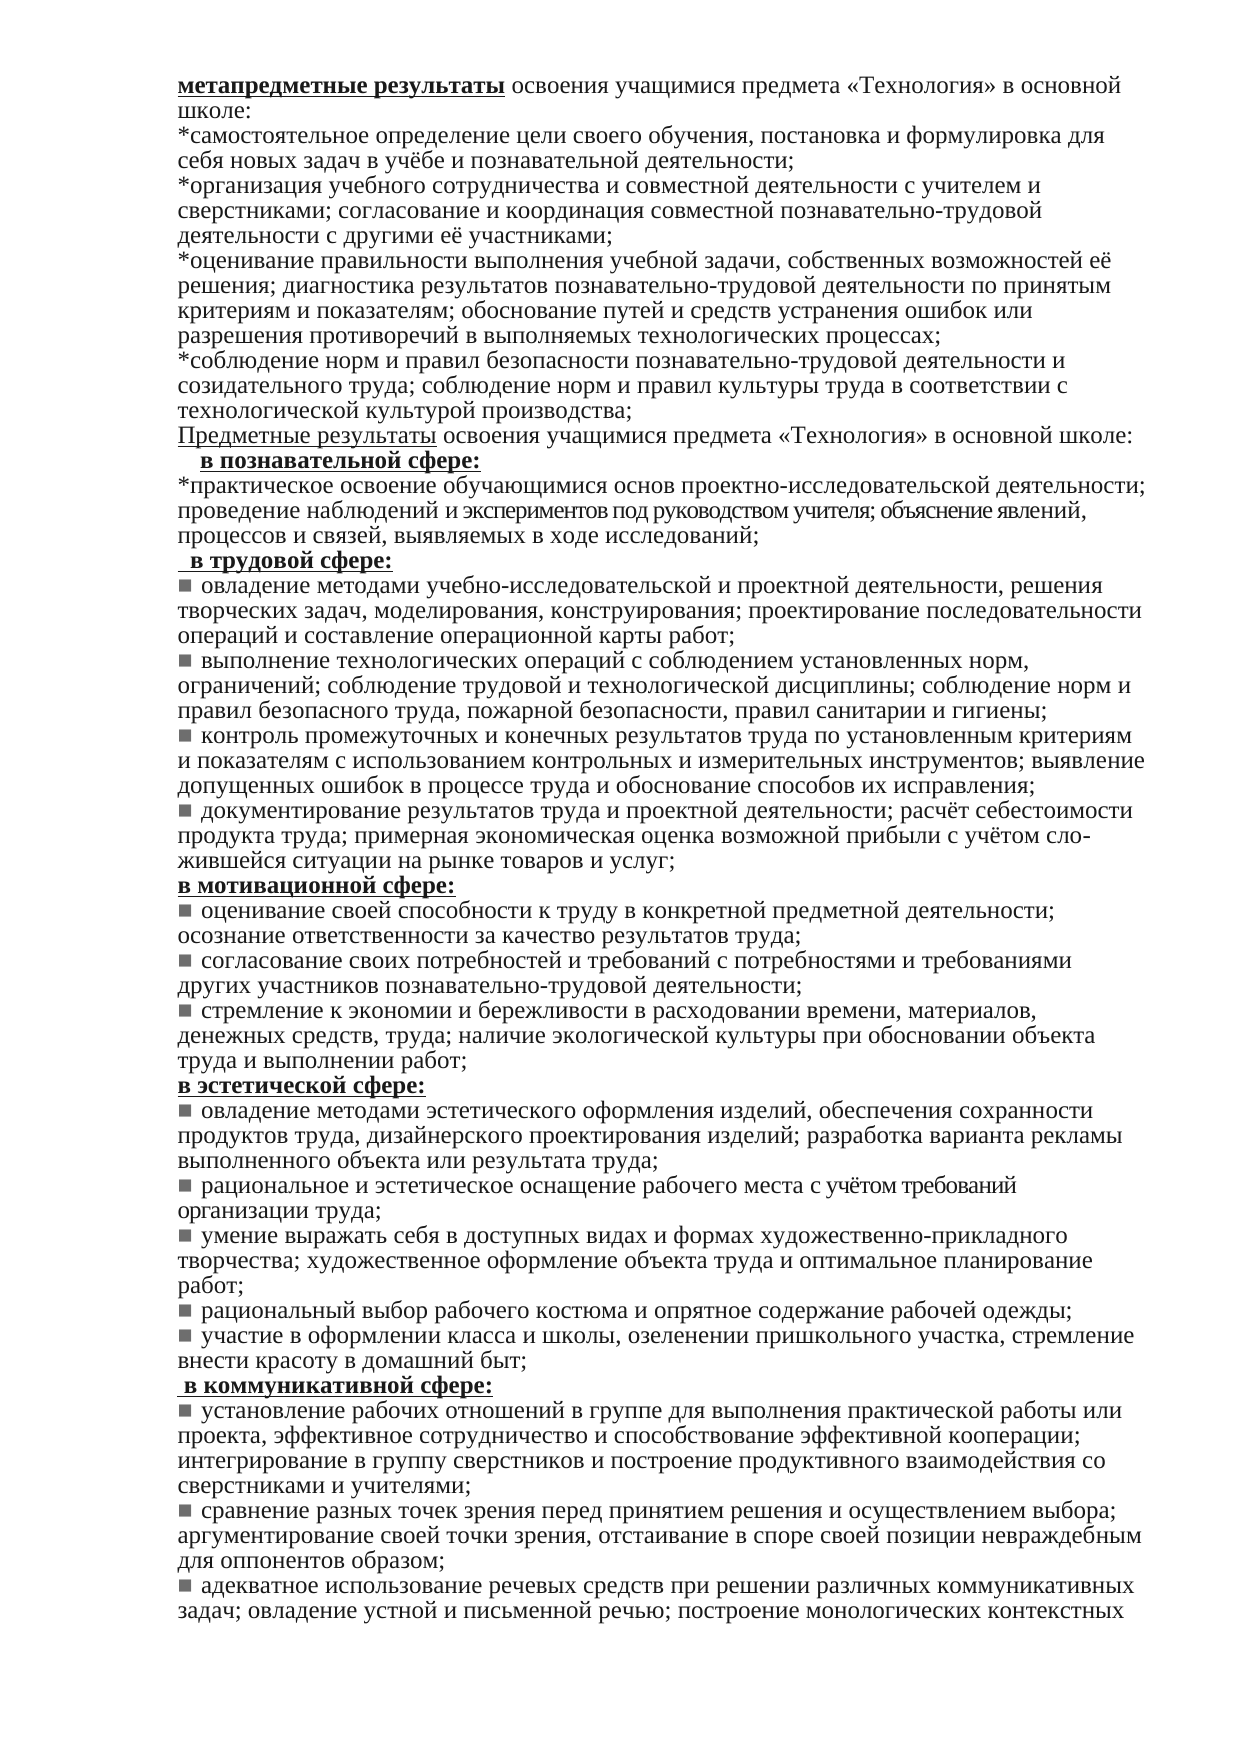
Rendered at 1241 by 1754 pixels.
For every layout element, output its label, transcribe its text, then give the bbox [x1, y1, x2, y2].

list овладение методами эстетического оформления изделий, обеспечения сохранности продуктов труда, дизайнерского проектирования изделий; разработка варианта рекламы выполненного объекта или результата труда; [177, 1099, 1152, 1174]
text метапредметные результаты освоения учащимися предмета «Технология» в основной школе: [177, 74, 1152, 124]
text *самостоятельное определение цели своего обучения, постановка и формулировка для себя новых задач в учёбе и познавательной деятельности; [177, 124, 1152, 174]
text в мотивационной сфере: [177, 874, 1152, 899]
list выполнение технологических операций с соблюдением установленных норм, ограничений; соблюдение трудовой и технологической дисциплины; соблюдение норм и правил безопасного труда, пожарной безопасности, правил санитарии и гигиены; [177, 649, 1152, 724]
list умение выражать себя в доступных видах и формах художественно-прикладного творчества; художественное оформление объекта труда и оптимальное планирование работ; [177, 1224, 1152, 1299]
text *организация учебного сотрудничества и совместной деятельности с учителем и сверстниками; согласование и координация совместной познавательно-трудовой деятельности с другими её участниками; [177, 174, 1152, 249]
list контроль промежуточных и конечных результатов труда по установленным критериям и показателям с использованием контрольных и измерительных инструментов; выявление допущенных ошибок в процессе труда и обоснование способов их исправления; [177, 724, 1152, 799]
text в эстетической сфере: [177, 1074, 1152, 1099]
text в коммуникативной сфере: [177, 1374, 1152, 1399]
text *соблюдение норм и правил безопасности познавательно-трудовой деятельности и созидательного труда; соблюдение норм и правил культуры труда в соответствии с технологической культурой производства; [177, 349, 1152, 424]
list установление рабочих отношений в группе для выполнения практической работы или проекта, эффективное сотрудничество и способствование эффективной кооперации; интегрирование в группу сверстников и построение продуктивного взаимодействия со сверстниками и учителями; [177, 1399, 1152, 1499]
list рациональное и эстетическое оснащение рабочего места с учётом требований организации труда; [177, 1174, 1152, 1224]
list участие в оформлении класса и школы, озеленении пришкольного участка, стремление внести красоту в домашний быт; [177, 1324, 1152, 1374]
list овладение методами учебно-исследовательской и проектной деятельности, решения творческих задач, моделирования, конструирования; проектирование последовательности операций и составление операционной карты работ; [177, 574, 1152, 649]
list рациональный выбор рабочего костюма и опрятное содержание рабочей одежды; [177, 1299, 1152, 1324]
list согласование своих потребностей и требований с потребностями и требованиями других участников познавательно-трудовой деятельности; [177, 949, 1152, 999]
list стремление к экономии и бережливости в расходовании времени, материалов, денежных средств, труда; наличие экологической культуры при обосновании объекта труда и выполнении работ; [177, 999, 1152, 1074]
text *практическое освоение обучающимися основ проектно-исследовательской деятельности; проведение наблюдений и экспериментов под руководством учителя; объяснение явлений, процессов и связей, выявляемых в ходе исследований; [177, 474, 1151, 549]
list оценивание своей способности к труду в конкретной предметной деятельности; осознание ответственности за качество результатов труда; [177, 899, 1152, 949]
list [177, 1574, 1152, 1624]
text *оценивание правильности выполнения учебной задачи, собственных возможностей её решения; диагностика результатов познавательно-трудовой деятельности по принятым критериям и показателям; обоснование путей и средств устранения ошибок или разрешения противоречий в выполняемых технологических процессах; [177, 249, 1152, 349]
list сравнение разных точек зрения перед принятием решения и осуществлением выбора; аргументирование своей точки зрения, отстаивание в споре своей позиции невраждебным для оппонентов образом; [177, 1499, 1152, 1574]
text в познавательной сфере: [162, 449, 1152, 474]
text в трудовой сфере: [177, 549, 1151, 574]
text Предметные результаты освоения учащимися предмета «Технология» в основной школе: [177, 424, 1152, 449]
list документирование результатов труда и проектной деятельности; расчёт себестоимости продукта труда; примерная экономическая оценка возможной прибыли с учётом сложившейся ситуации на рынке товаров и услуг; [177, 799, 1152, 874]
